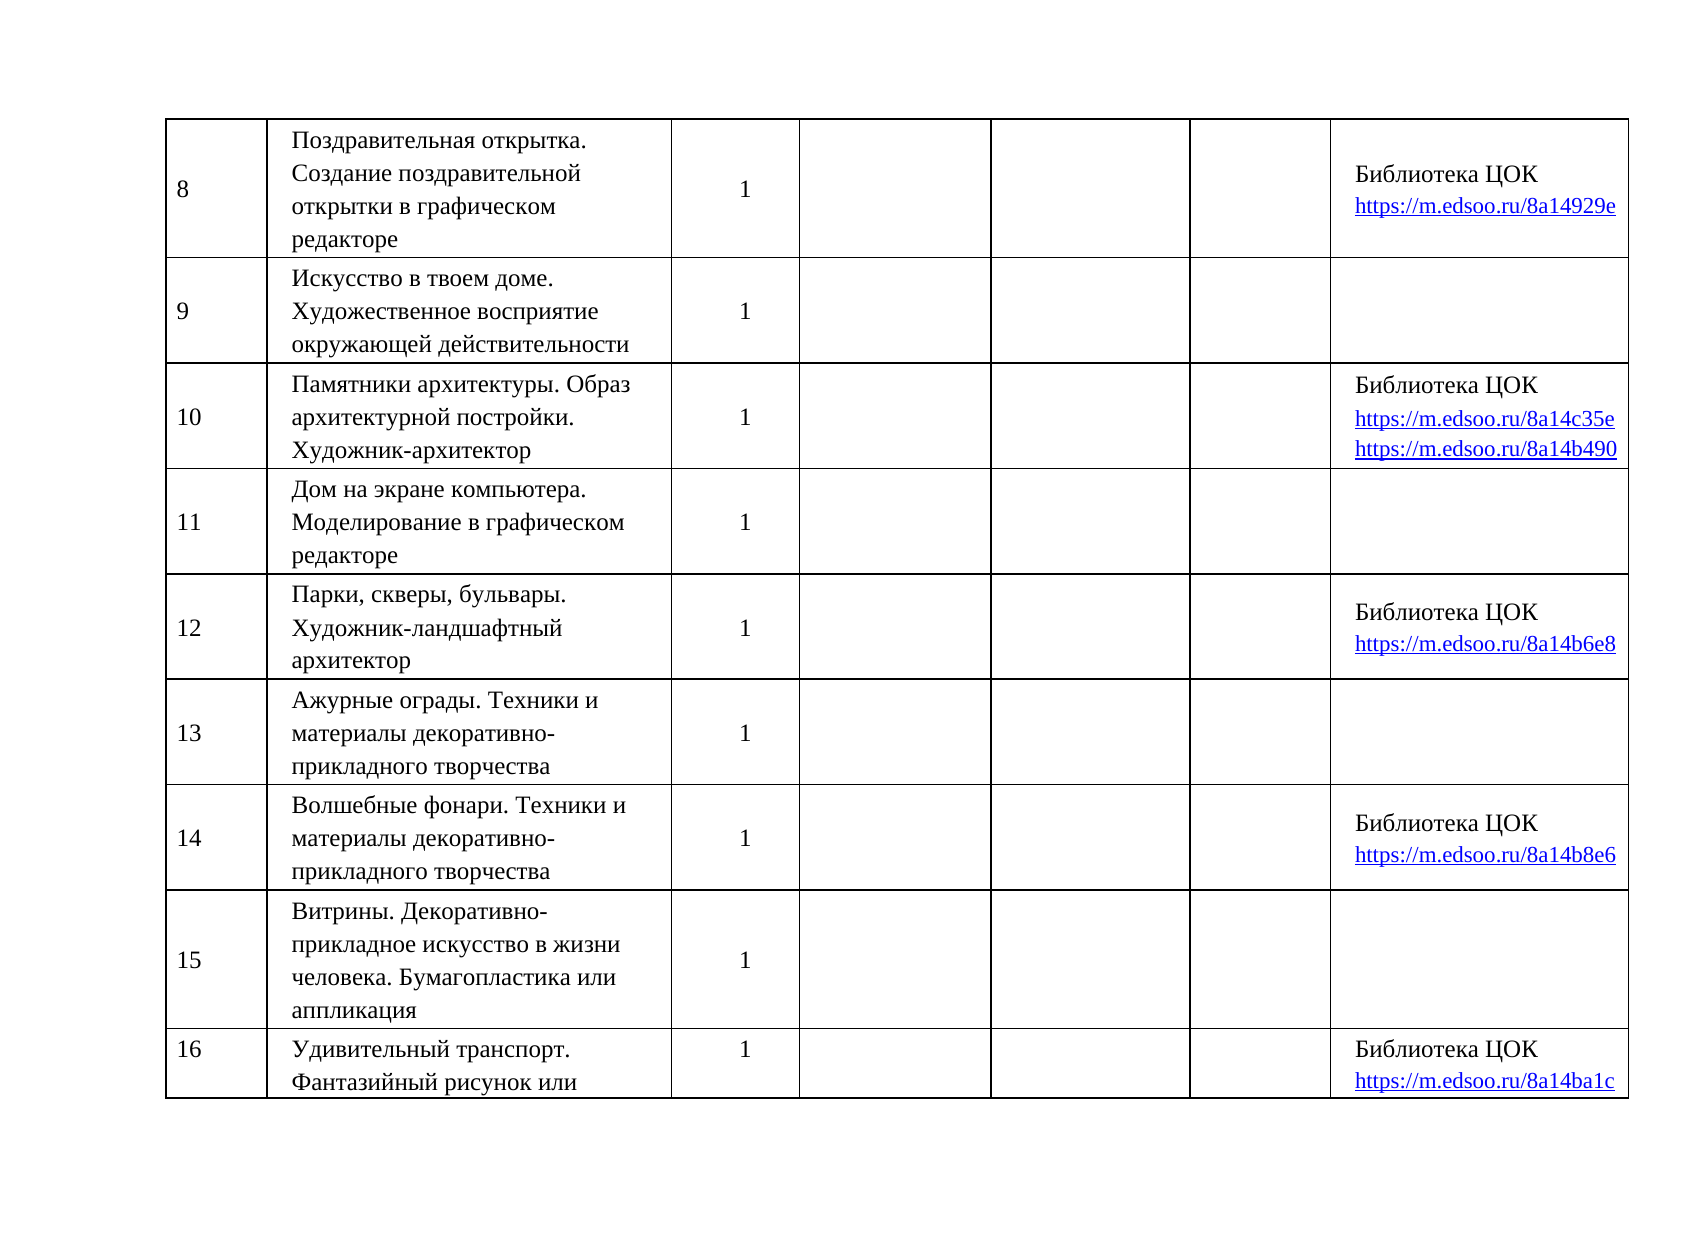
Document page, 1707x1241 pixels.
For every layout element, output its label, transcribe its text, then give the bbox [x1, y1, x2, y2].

table_cell 1 [672, 785, 799, 889]
table_cell [992, 469, 1189, 573]
table_cell [1331, 680, 1628, 784]
table_cell 1 [672, 120, 799, 257]
table_cell [992, 680, 1189, 784]
table_cell 8 [167, 120, 266, 257]
table_cell Искусство в твоем доме. Художественное восприятие окружающей действительности [268, 258, 671, 362]
table_cell Парки, скверы, бульвары. Художник-ландшафтный архитектор [268, 575, 671, 678]
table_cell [1331, 1029, 1628, 1097]
table_cell 1 [672, 680, 799, 784]
table_cell 13 [167, 680, 266, 784]
table_cell [1191, 785, 1330, 889]
table_cell [1191, 680, 1330, 784]
table_cell 9 [167, 258, 266, 362]
table_cell [800, 680, 990, 784]
table_cell 1 [672, 1029, 799, 1097]
table_cell 11 [167, 469, 266, 573]
table_cell [800, 364, 990, 467]
table_cell [800, 785, 990, 889]
table_cell Библиотека ЦОК https://m.edsoo.ru/8a14b8e6 [1331, 785, 1628, 889]
table_cell [800, 120, 990, 257]
table_cell 14 [167, 785, 266, 889]
table_cell [1331, 891, 1628, 1027]
table_cell Библиотека ЦОК https://m.edsoo.ru/8a14929e [1331, 120, 1628, 257]
table_cell [1191, 258, 1330, 362]
table_cell 12 [167, 575, 266, 678]
table_cell Библиотека ЦОК https://m.edsoo.ru/8a14b6e8 [1331, 575, 1628, 678]
table_cell [992, 258, 1189, 362]
table_cell Дом на экране компьютера. Моделирование в графическом редакторе [268, 469, 671, 573]
table_cell Волшебные фонари. Техники и материалы декоративно-прикладного творчества [268, 785, 671, 889]
table_cell [1191, 120, 1330, 257]
table_cell 16 [167, 1029, 266, 1097]
table_cell 10 [167, 364, 266, 467]
table_cell 1 [672, 258, 799, 362]
table_cell 1 [672, 575, 799, 678]
table_cell [1331, 469, 1628, 573]
table_cell 1 [672, 364, 799, 467]
table_cell Витрины. Декоративно-прикладное искусство в жизни человека. Бумагопластика или аппликация [268, 891, 671, 1027]
table_cell [1191, 364, 1330, 467]
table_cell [268, 1029, 671, 1097]
table_cell [992, 575, 1189, 678]
table_cell [800, 575, 990, 678]
table_cell 1 [672, 891, 799, 1027]
table_cell [1191, 469, 1330, 573]
table_cell 1 [672, 469, 799, 573]
table_cell [1191, 575, 1330, 678]
table_cell [1191, 1029, 1330, 1097]
table_cell [992, 120, 1189, 257]
table_cell [992, 1029, 1189, 1097]
table_cell [992, 785, 1189, 889]
table_cell [992, 364, 1189, 467]
table_cell Памятники архитектуры. Образ архитектурной постройки. Художник-архитектор [268, 364, 671, 467]
table_cell [800, 891, 990, 1027]
table_cell [992, 891, 1189, 1027]
table_cell [1191, 891, 1330, 1027]
table_cell Поздравительная открытка. Создание поздравительной открытки в графическом редакторе [268, 120, 671, 257]
table_cell [800, 258, 990, 362]
table_cell [1331, 258, 1628, 362]
table_cell Библиотека ЦОК https://m.edsoo.ru/8a14c35e https://m.edsoo.ru/8a14b490 [1331, 364, 1628, 467]
table_cell 15 [167, 891, 266, 1027]
table_cell [800, 1029, 990, 1097]
table_cell [800, 469, 990, 573]
table_cell Ажурные ограды. Техники и материалы декоративно-прикладного творчества [268, 680, 671, 784]
